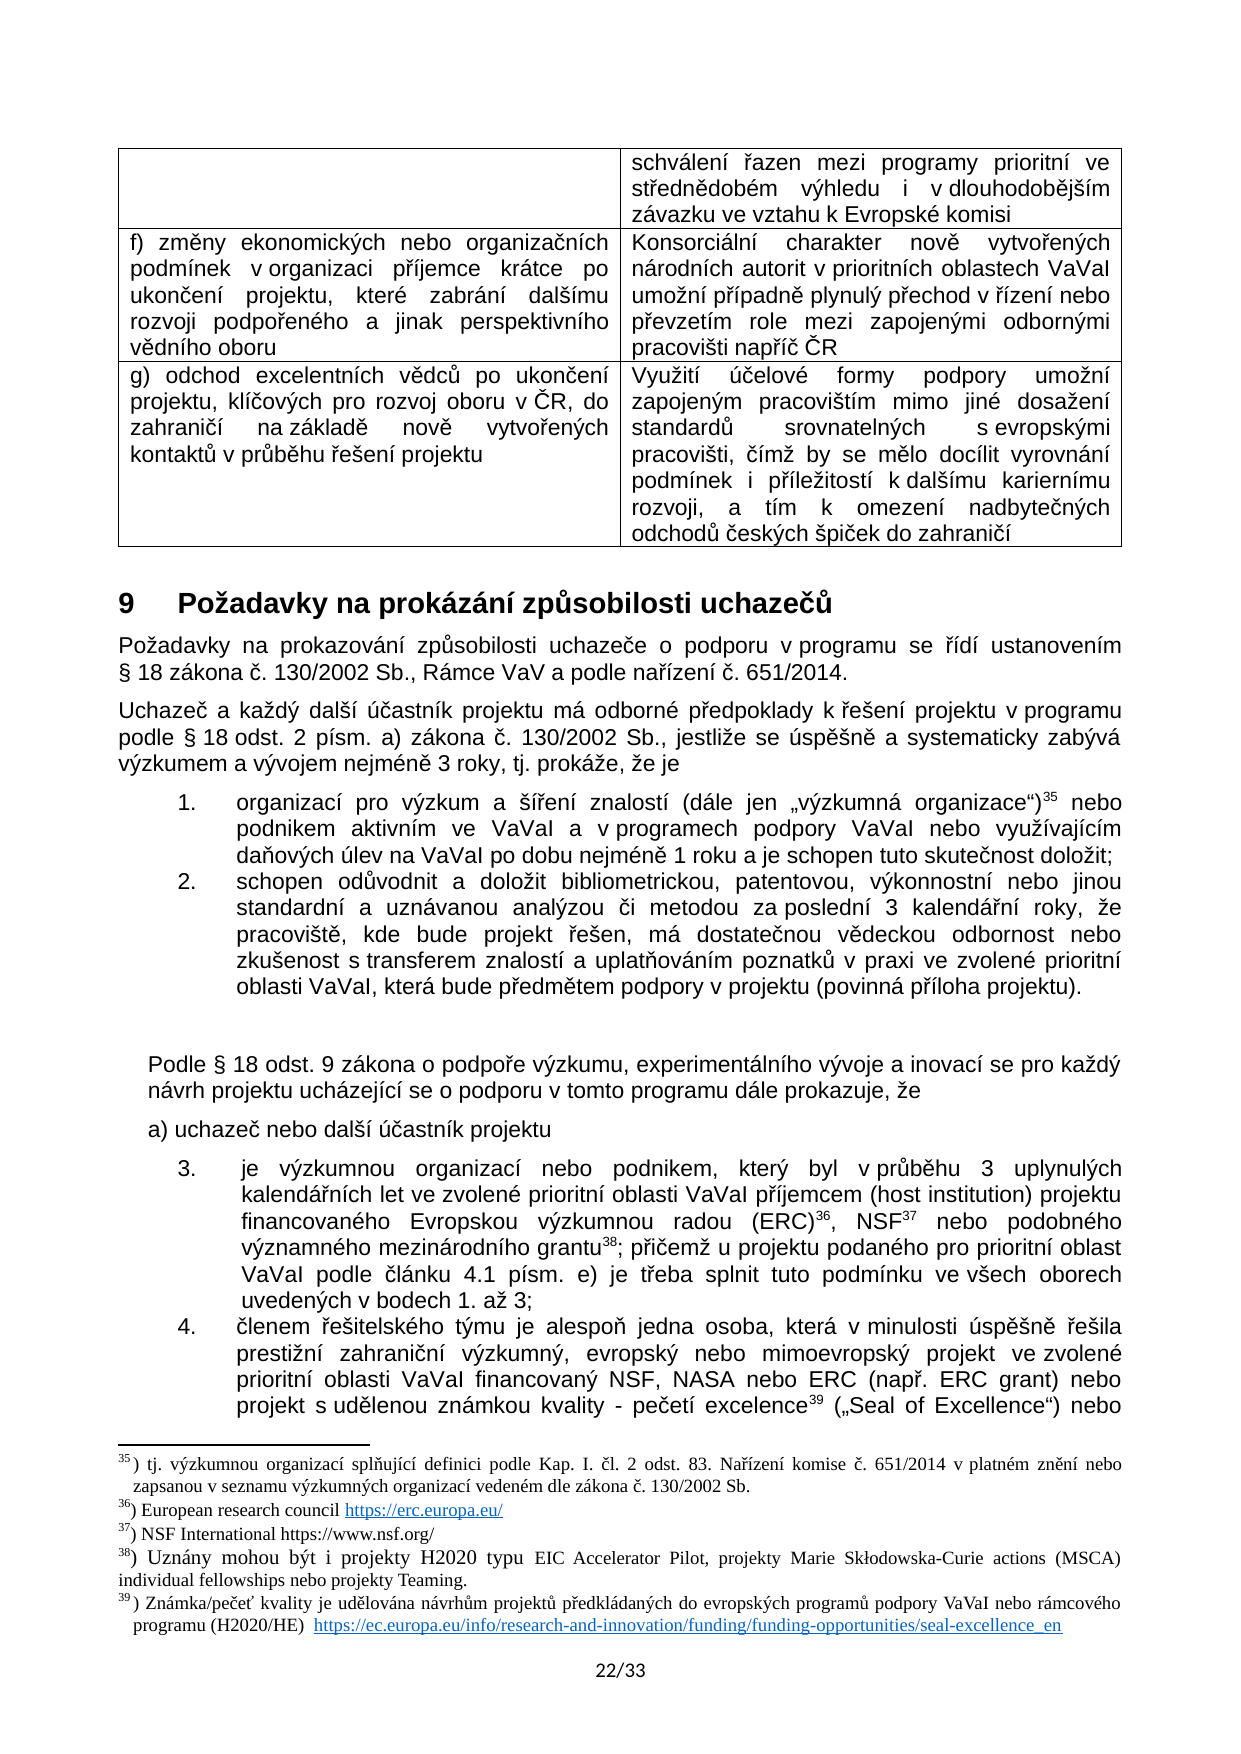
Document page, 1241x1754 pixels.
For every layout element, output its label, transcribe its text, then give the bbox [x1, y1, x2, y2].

list organizací pro výzkum a šíření znalostí (dále jen „výzkumná organizace“) nebo podnikem aktivním ve VaVaI a v programech podpory VaVaI nebo využívajícím daňových úlev na VaVaI po dobu nejméně 1 roku a je schopen tuto skutečnost doložit; [177, 789, 1122, 868]
table_cell g) odchod excelentních vědců po ukončení projektu, klíčových pro rozvoj oboru v ČR, do zahraničí na základě nově vytvořených kontaktů v průběhu řešení projektu [119, 362, 620, 546]
text Podle § 18 odst. 9 zákona o podpoře výzkumu, experimentálního vývoje a inovací se pro každý návrh projektu ucházející se o podporu v tomto programu dále prokazuje, že [148, 1051, 1122, 1104]
text a) uchazeč nebo další účastník projektu [148, 1116, 1122, 1143]
text Požadavky na prokazování způsobilosti uchazeče o podporu v programu se řídí ustanovením § 18 zákona č. 130/2002 Sb., Rámce VaV a podle nařízení č. 651/2014. [118, 632, 1122, 685]
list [177, 1313, 1122, 1419]
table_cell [119, 149, 620, 228]
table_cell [621, 149, 1121, 228]
list schopen odůvodnit a doložit bibliometrickou, patentovou, výkonnostní nebo jinou standardní a uznávanou analýzou či metodou za poslední 3 kalendářní roky, že pracoviště, kde bude projekt řešen, má dostatečnou vědeckou odbornost nebo zkušenost s transferem znalostí a uplatňováním poznatků v praxi ve zvolené prioritní oblasti VaVaI, která bude předmětem podpory v projektu (povinná příloha projektu). [177, 868, 1122, 1000]
table_cell Konsorciální charakter nově vytvořených národních autorit v prioritních oblastech VaVaI umožní případně plynulý přechod v řízení nebo převzetím role mezi zapojenými odbornými pracovišti napříč ČR [621, 229, 1121, 361]
list je výzkumnou organizací nebo podnikem, který byl v průběhu 3 uplynulých kalendářních let ve zvolené prioritní oblasti VaVaI příjemcem (host institution) projektu financovaného Evropskou výzkumnou radou (ERC), NSF nebo podobného významného mezinárodního grantu; přičemž u projektu podaného pro prioritní oblast VaVaI podle článku 4.1 písm. e) je třeba splnit tuto podmínku ve všech oborech uvedených v bodech 1. až 3; [177, 1155, 1122, 1313]
table_cell Využití účelové formy podpory umožní zapojeným pracovištím mimo jiné dosažení standardů srovnatelných s evropskými pracovišti, čímž by se mělo docílit vyrovnání podmínek i příležitostí k dalšímu kariernímu rozvoji, a tím k omezení nadbytečných odchodů českých špiček do zahraničí [621, 362, 1121, 546]
subtitle Požadavky na prokázání způsobilosti uchazečů [118, 586, 1122, 619]
table_cell f) změny ekonomických nebo organizačních podmínek v organizaci příjemce krátce po ukončení projektu, které zabrání dalšímu rozvoji podpořeného a jinak perspektivního vědního oboru [119, 229, 620, 361]
text Uchazeč a každý další účastník projektu má odborné předpoklady k řešení projektu v programu podle § 18 odst. 2 písm. a) zákona č. 130/2002 Sb., jestliže se úspěšně a systematicky zabývá výzkumem a vývojem nejméně 3 roky, tj. prokáže, že je [118, 697, 1122, 776]
